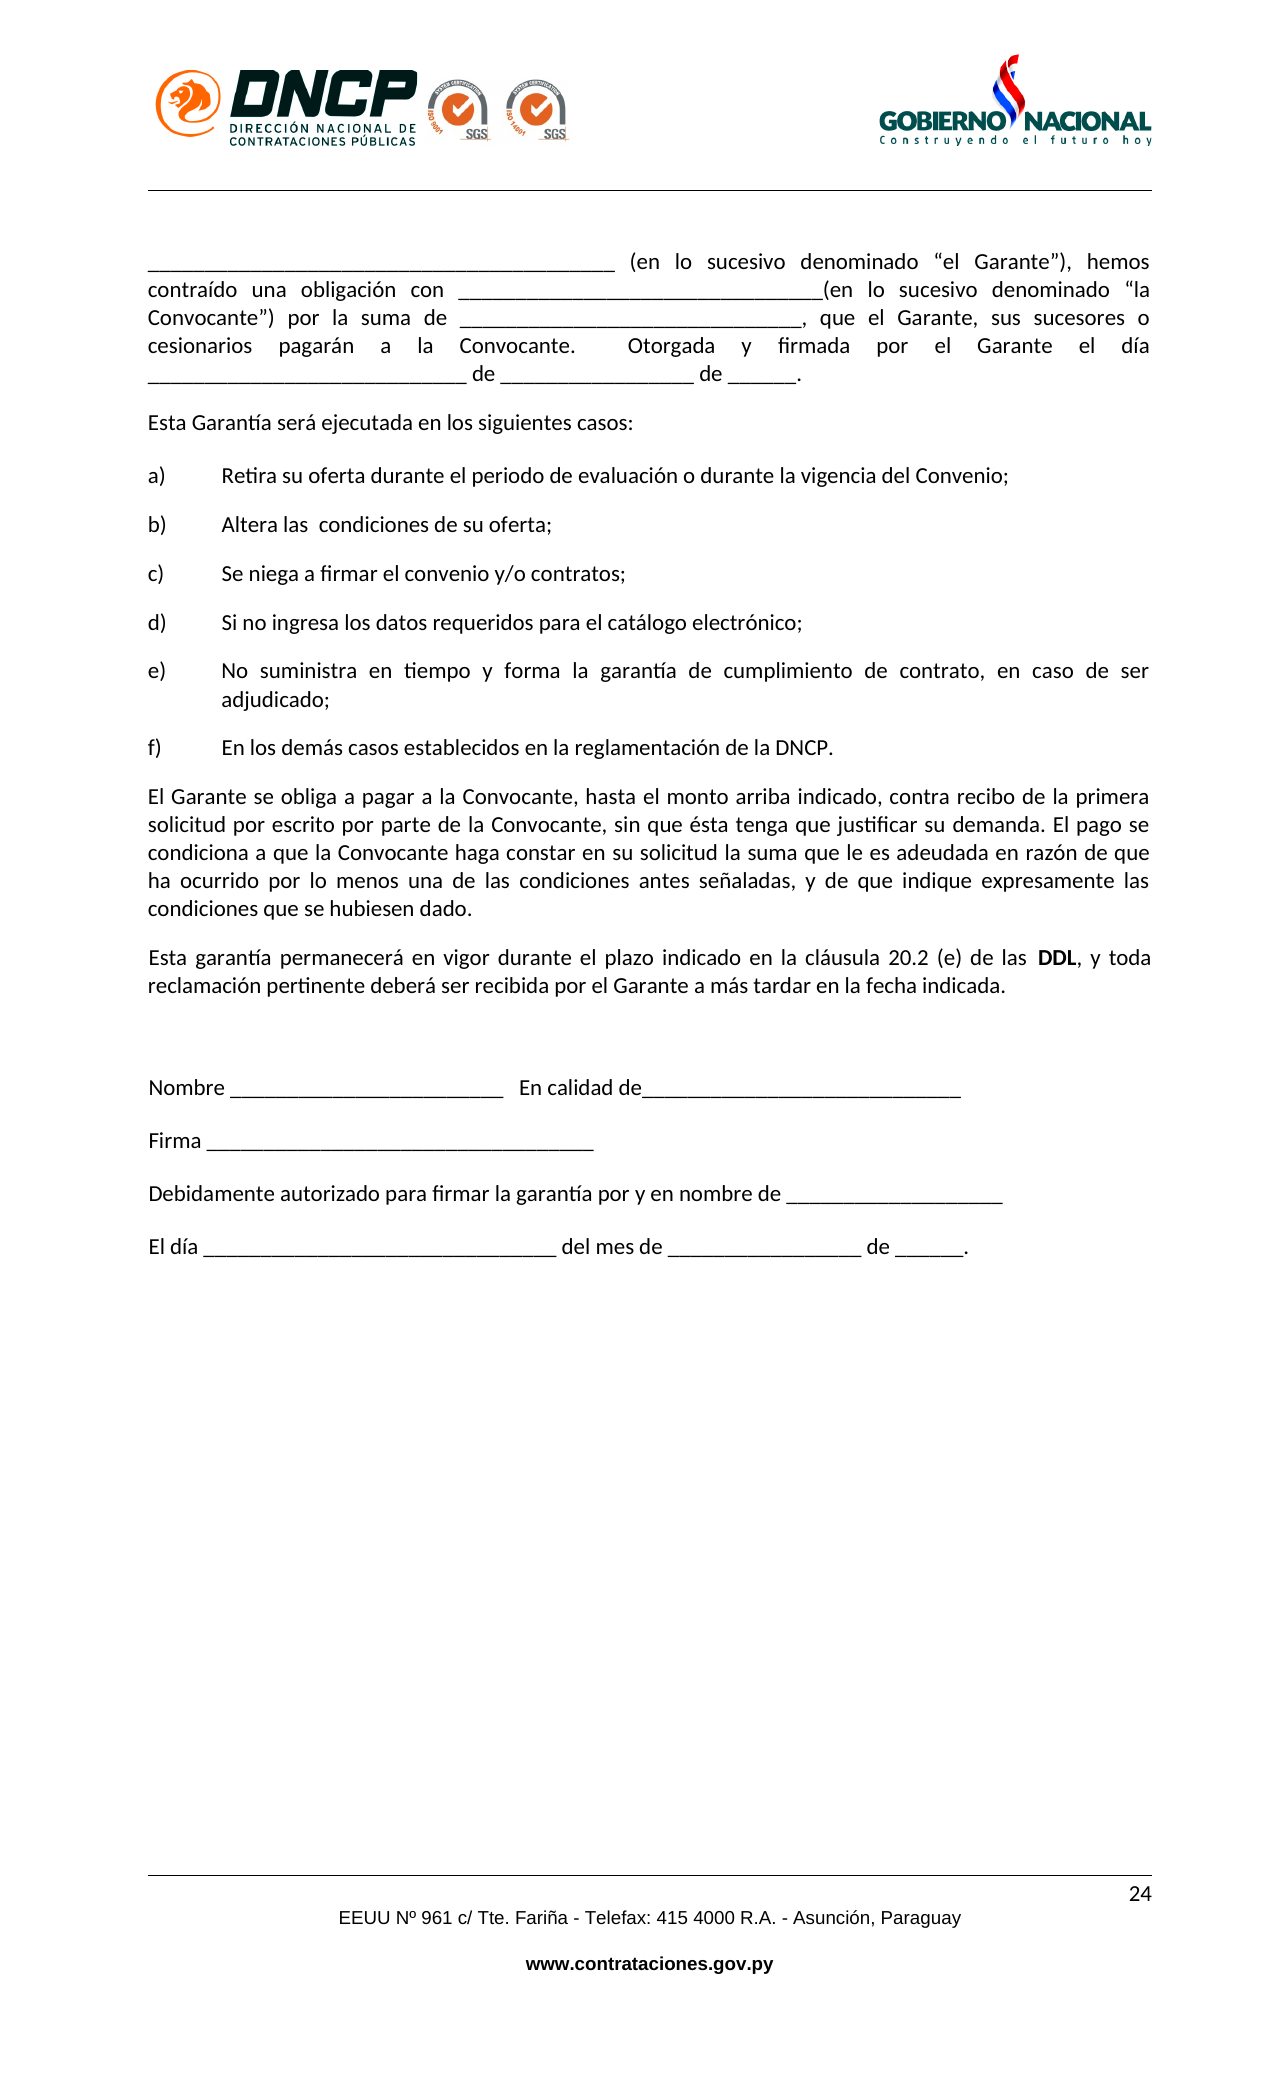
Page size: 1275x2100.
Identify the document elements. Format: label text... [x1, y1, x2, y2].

picture [155, 70, 418, 146]
text Esta garantía permanecerá en vigor durante el plazo indicado en la cláusula 20.2 (e) de las DDL, y toda reclamación pertinente deberá ser recibida por el Garante a más tardar en la fecha indicada. [148, 943, 1152, 999]
text Nombre ________________________ En calidad de____________________________ [148, 1073, 1152, 1101]
text El día _______________________________ del mes de _________________ de ______. [148, 1232, 1152, 1260]
text Esta Garantía será ejecutada en los siguientes casos: [148, 408, 1152, 436]
text d) Si no ingresa los datos requeridos para el catálogo electrónico; [148, 608, 1152, 636]
text f) En los demás casos establecidos en la reglamentación de la DNCP. [148, 733, 1152, 762]
text e) No suministra en tiempo y forma la garantía de cumplimiento de contrato, en caso de ser adjudicado; [148, 657, 1152, 713]
text _________________________________________ (en lo sucesivo denominado “el Garante”), hemos contraído una obligación con ________________________________(en lo sucesivo denominado “”) por la suma de ______________________________, que el Garante, sus sucesores o cesionarios pagarán a y firmada por el Garante el día ____________________________ de _________________ de ______. [148, 247, 1152, 387]
text Firma __________________________________ [148, 1126, 1152, 1154]
picture [423, 75, 573, 146]
text c) Se niega a firmar el convenio y/o contratos; [148, 559, 1152, 587]
text Debidamente autorizado para firmar la garantía por y en nombre de ___________________ [148, 1179, 1152, 1207]
text El Garante se obliga a pagar a la Convocante, hasta el monto arriba indicado, contra recibo de la primera solicitud por escrito por parte de la Convocante, sin que ésta tenga que justificar su demanda. El pago se condiciona a que haga constar en su solicitud la suma que le es adeudada en razón de que ha ocurrido por lo menos una de las condiciones antes señaladas, y de que indique expresamente las condiciones que se hubiesen dado. [148, 782, 1152, 922]
picture [879, 54, 1152, 146]
text b) Altera las condiciones de su oferta; [148, 510, 1152, 538]
text a) Retira su oferta durante el periodo de evaluación o durante la vigencia del Convenio; [148, 461, 1152, 489]
